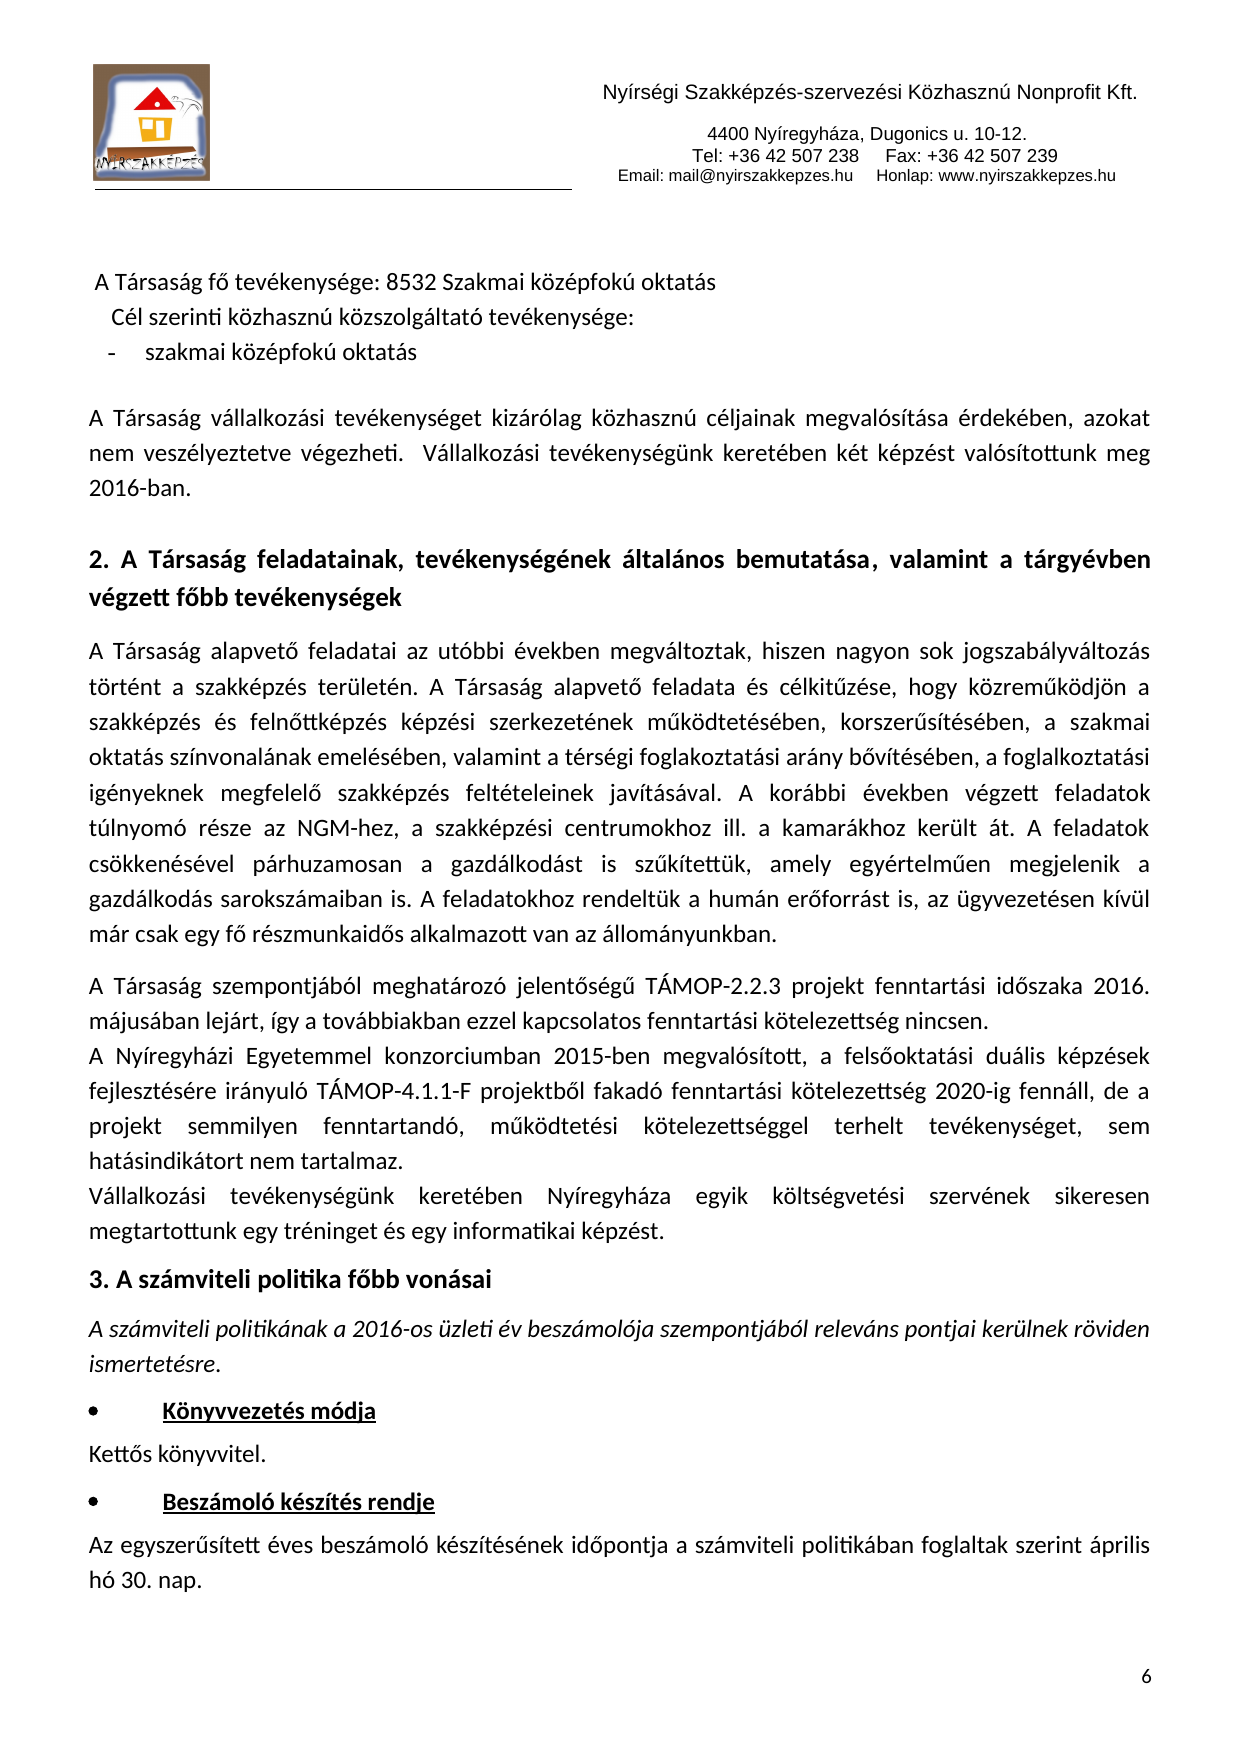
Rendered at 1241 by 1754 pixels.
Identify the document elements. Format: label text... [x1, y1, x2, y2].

list szakmai középfokú oktatás [107, 337, 1152, 367]
list Beszámoló készítés rendje [89, 1486, 1152, 1516]
text A számviteli politikának a 2016-os üzleti év beszámolója szempontjából releváns pontjai kerülnek röviden ismertetésre. [89, 1313, 1152, 1378]
text A Társaság alapvető feladatai az utóbbi években megváltoztak, hiszen nagyon sok jogszabályváltozás történt a szakképzés területén. A Társaság alapvető feladata és célkitűzése, hogy közreműködjön a szakképzés és felnőttképzés képzési szerkezetének működtetésében, korszerűsítésében, a szakmai oktatás színvonalának emelésében, valamint a térségi foglakoztatási arány bővítésében, a foglalkoztatási igényeknek megfelelő szakképzés feltételeinek javításával. A korábbi években végzett feladatok túlnyomó része az NGM-hez, a szakképzési centrumokhoz ill. a kamarákhoz került át. A feladatok csökkenésével párhuzamosan a gazdálkodást is szűkítettük, amely egyértelműen megjelenik a gazdálkodás sarokszámaiban is. A feladatokhoz rendeltük a humán erőforrást is, az ügyvezetésen kívül már csak egy fő részmunkaidős alkalmazott van az állományunkban. [89, 630, 1152, 949]
list Könyvvezetés módja [89, 1395, 1152, 1426]
text A Társaság vállalkozási tevékenységet kizárólag közhasznú céljainak megvalósítása érdekében, azokat nem veszélyeztetve végezheti. Vállalkozási tevékenységünk keretében két képzést valósítottunk meg 2016-ban. [89, 402, 1152, 503]
text 2. A Társaság feladatainak, tevékenységének általános bemutatása, valamint a tárgyévben végzett főbb tevékenységek [89, 542, 1152, 613]
text Cél szerinti közhasznú közszolgáltató tevékenysége: [89, 302, 1152, 332]
text 3. A számviteli politika főbb vonásai [89, 1262, 1152, 1296]
picture [93, 64, 210, 181]
text A Nyíregyházi Egyetemmel konzorciumban 2015-ben megvalósított, a felsőoktatási duális képzések fejlesztésére irányuló TÁMOP-4.1.1-F projektből fakadó fenntartási kötelezettség 2020-ig fennáll, de a projekt semmilyen fenntartandó, működtetési kötelezettséggel terhelt tevékenységet, sem hatásindikátort nem tartalmaz. [89, 1040, 1152, 1176]
text A Társaság fő tevékenysége: 8532 Szakmai középfokú oktatás [89, 267, 1152, 297]
text Az egyszerűsített éves beszámoló készítésének időpontja a számviteli politikában foglaltak szerint április hó 30. nap. [89, 1529, 1152, 1594]
text Kettős könyvvitel. [89, 1438, 1152, 1469]
text Vállalkozási tevékenységünk keretében Nyíregyháza egyik költségvetési szervének sikeresen megtartottunk egy tréninget és egy informatikai képzést. [89, 1180, 1152, 1246]
text A Társaság szempontjából meghatározó jelentőségű TÁMOP-2.2.3 projekt fenntartási időszaka 2016. májusában lejárt, így a továbbiakban ezzel kapcsolatos fenntartási kötelezettség nincsen. [89, 970, 1152, 1036]
